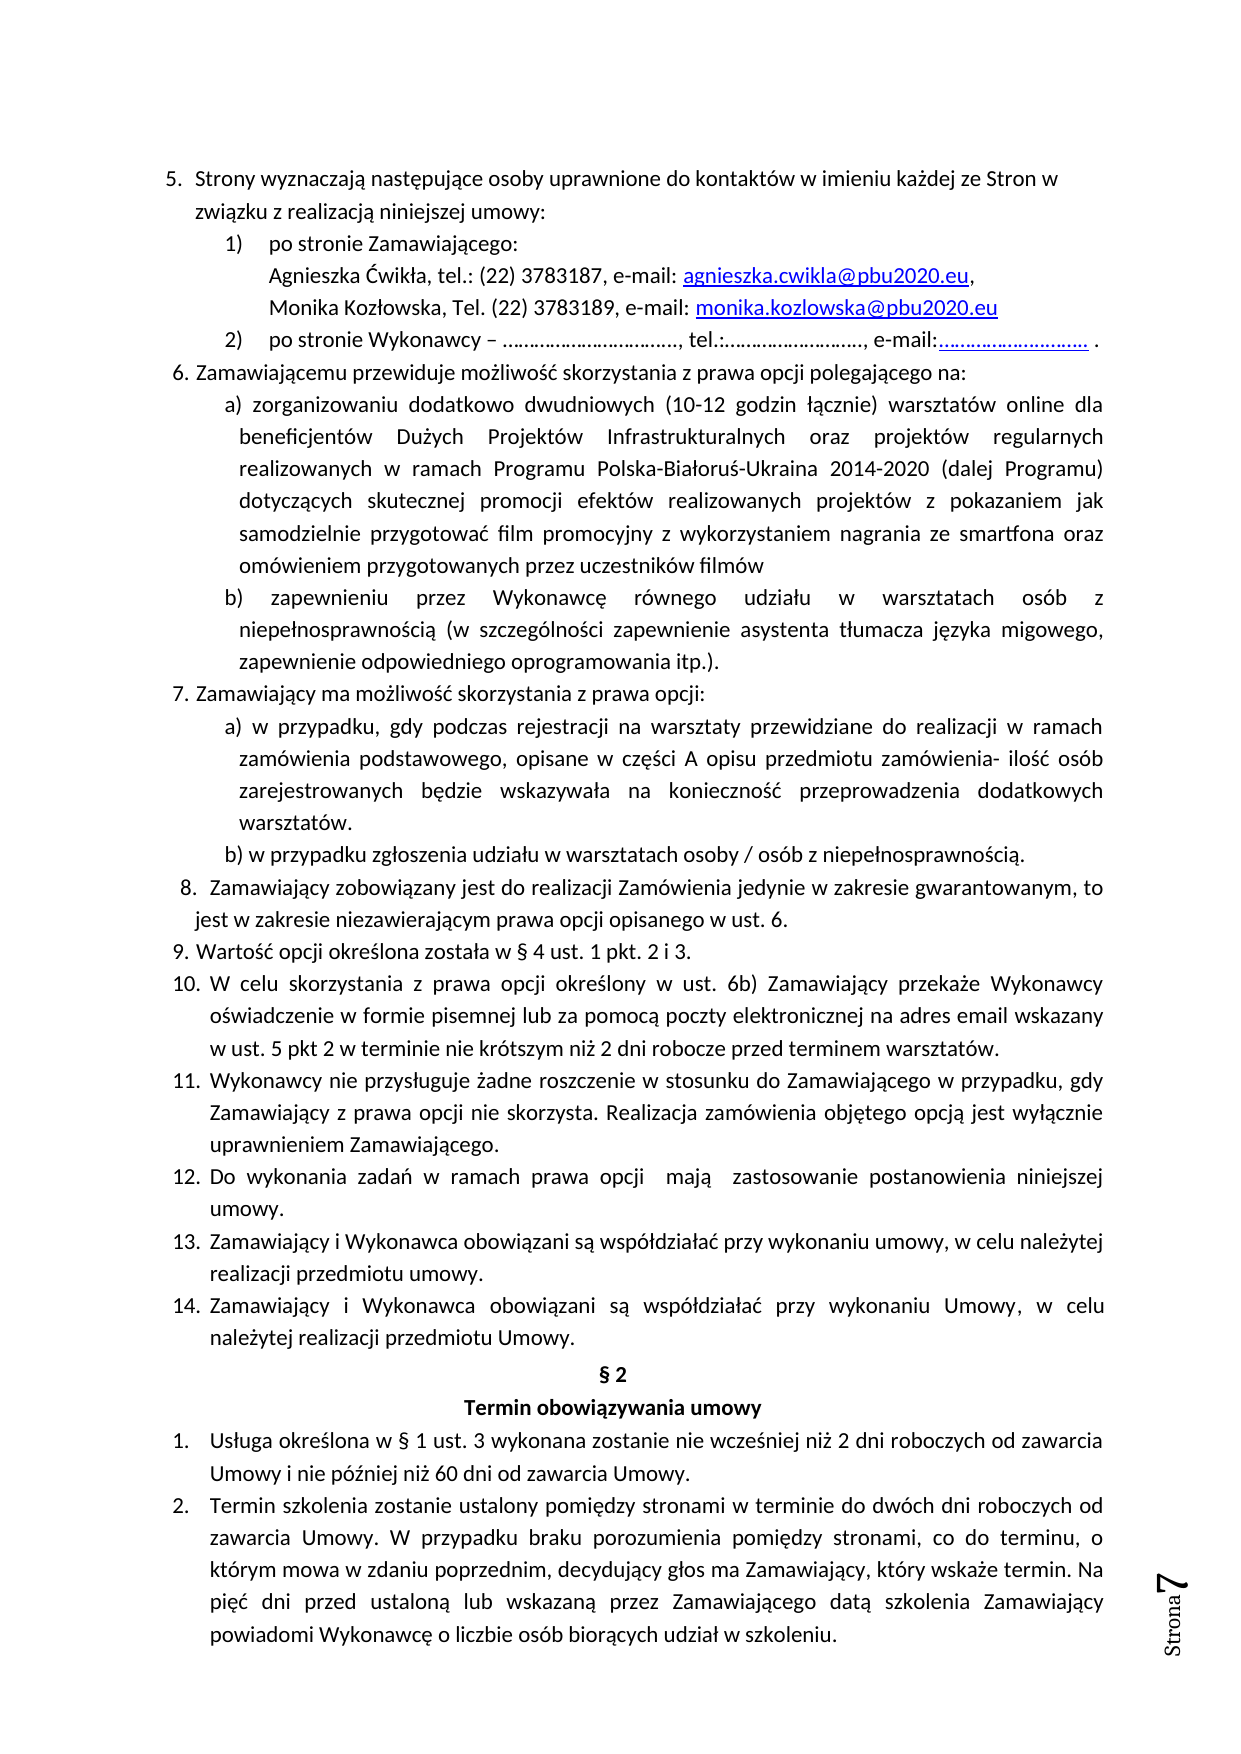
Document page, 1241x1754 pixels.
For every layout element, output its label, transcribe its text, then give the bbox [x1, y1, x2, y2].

list po stronie Zamawiającego: [224, 229, 1105, 257]
list Wykonawcy nie przysługuje żadne roszczenie w stosunku do Zamawiającego w przypadku, gdy Zamawiający z prawa opcji nie skorzysta. Realizacja zamówienia objętego opcją jest wyłącznie uprawnieniem Zamawiającego. [172, 1066, 1105, 1158]
list Zamawiającemu przewiduje możliwość skorzystania z prawa opcji polegającego na: [172, 358, 1105, 386]
list Strony wyznaczają następujące osoby uprawnione do kontaktów w imieniu każdej ze Stron w związku z realizacją niniejszej umowy: [165, 164, 1105, 225]
list Wartość opcji określona została w § 4 ust. 1 pkt. 2 i 3. [172, 937, 1105, 965]
text a) w przypadku, gdy podczas rejestracji na warsztaty przewidziane do realizacji w ramach zamówienia podstawowego, opisane w części A opisu przedmiotu zamówienia- ilość osób zarejestrowanych będzie wskazywała na konieczność przeprowadzenia dodatkowych warsztatów. [224, 712, 1105, 836]
list Zamawiający i Wykonawca obowiązani są współdziałać przy wykonaniu Umowy, w celu należytej realizacji przedmiotu Umowy. [172, 1291, 1105, 1351]
text § 2 [121, 1361, 1105, 1388]
text a) zorganizowaniu dodatkowo dwudniowych (10-12 godzin łącznie) warsztatów online dla beneficjentów Dużych Projektów Infrastrukturalnych oraz projektów regularnych realizowanych w ramach Programu Polska-Białoruś-Ukraina 2014-2020 (dalej Programu) dotyczących skutecznej promocji efektów realizowanych projektów z pokazaniem jak samodzielnie przygotować film promocyjny z wykorzystaniem nagrania ze smartfona oraz omówieniem przygotowanych przez uczestników filmów [224, 390, 1105, 579]
list W celu skorzystania z prawa opcji określony w ust. 6b) Zamawiający przekaże Wykonawcy oświadczenie w formie pisemnej lub za pomocą poczty elektronicznej na adres email wskazany w ust. 5 pkt 2 w terminie nie krótszym niż 2 dni robocze przed terminem warsztatów. [172, 969, 1105, 1062]
list Zamawiający i Wykonawca obowiązani są współdziałać przy wykonaniu umowy, w celu należytej realizacji przedmiotu umowy. [172, 1227, 1105, 1287]
list po stronie Wykonawcy – …………………………..., tel.:…………………….., e-mail:………………..…….. . [224, 326, 1105, 353]
text Termin obowiązywania umowy [121, 1393, 1105, 1422]
text Monika Kozłowska, Tel. (22) 3783189, e-mail: monika.kozlowska@pbu2020.eu [268, 293, 1105, 321]
list Zamawiający zobowiązany jest do realizacji Zamówienia jedynie w zakresie gwarantowanym, to jest w zakresie niezawierającym prawa opcji opisanego w ust. 6. [180, 873, 1105, 933]
list Zamawiający ma możliwość skorzystania z prawa opcji: [172, 679, 1105, 708]
text b) zapewnieniu przez Wykonawcę równego udziału w warsztatach osób z niepełnosprawnością (w szczególności zapewnienie asystenta tłumacza języka migowego, zapewnienie odpowiedniego oprogramowania itp.). [224, 583, 1105, 675]
list Termin szkolenia zostanie ustalony pomiędzy stronami w terminie do dwóch dni roboczych od zawarcia Umowy. W przypadku braku porozumienia pomiędzy stronami, co do terminu, o którym mowa w zdaniu poprzednim, decydujący głos ma Zamawiający, który wskaże termin. Na pięć dni przed ustaloną lub wskazaną przez Zamawiającego datą szkolenia Zamawiający powiadomi Wykonawcę o liczbie osób biorących udział w szkoleniu. [172, 1491, 1105, 1648]
text Agnieszka Ćwikła, tel.: (22) 3783187, e-mail: agnieszka.cwikla@pbu2020.eu, [268, 261, 1105, 289]
text b) w przypadku zgłoszenia udziału w warsztatach osoby / osób z niepełnosprawnością. [209, 841, 1105, 868]
list Do wykonania zadań w ramach prawa opcji mają zastosowanie postanowienia niniejszej umowy. [172, 1162, 1105, 1223]
list Usługa określona w § 1 ust. 3 wykonana zostanie nie wcześniej niż 2 dni roboczych od zawarcia Umowy i nie później niż 60 dni od zawarcia Umowy. [172, 1427, 1105, 1487]
